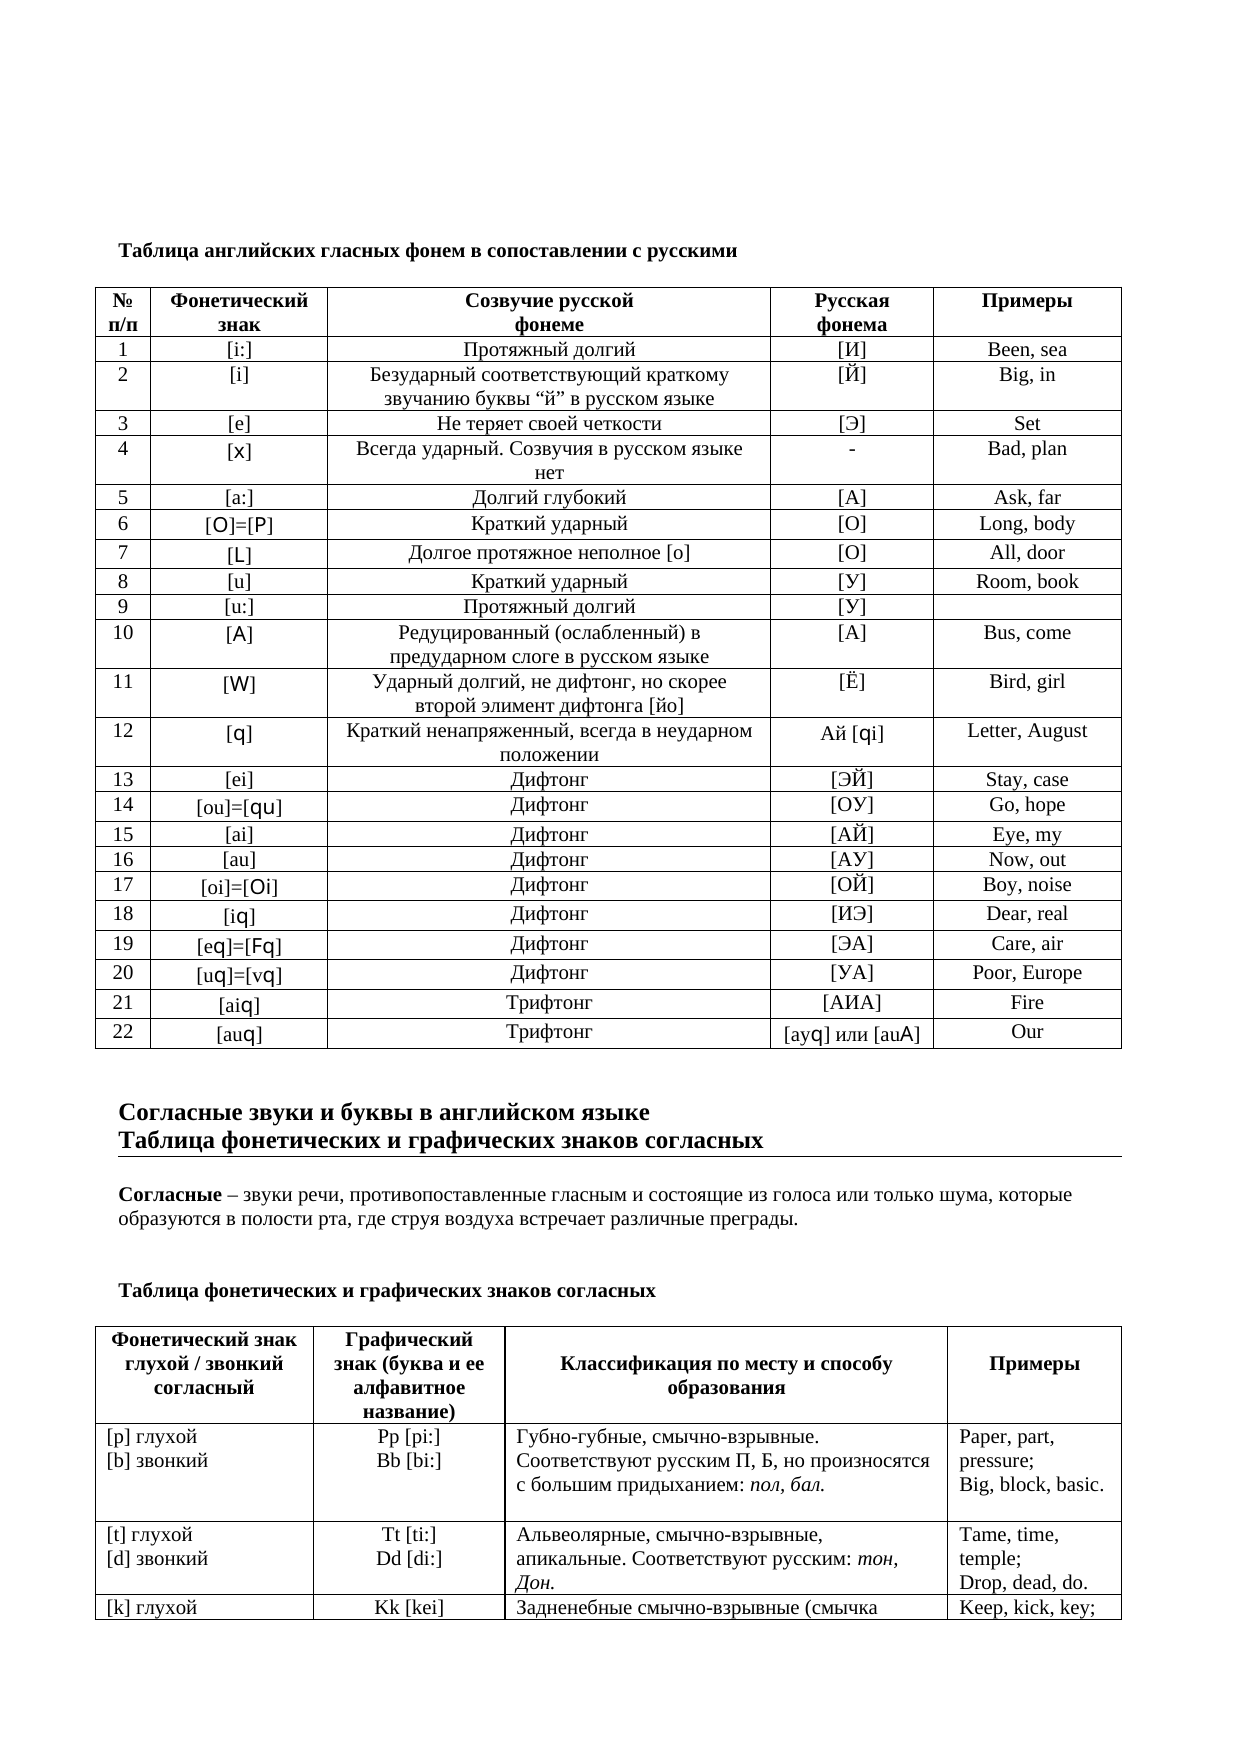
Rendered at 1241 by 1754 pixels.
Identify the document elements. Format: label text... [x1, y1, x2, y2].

table_cell [ai] [151, 822, 327, 846]
table_cell [W] [151, 669, 327, 717]
table_cell [ЭЙ] [771, 767, 933, 791]
table_cell Long, body [934, 510, 1121, 539]
table_cell [uq]=[vq] [151, 960, 327, 989]
table_cell [q] [151, 718, 327, 766]
table_header Русская фонема [771, 288, 933, 336]
table_cell 19 [96, 931, 150, 959]
table_cell [auq] [151, 1019, 327, 1048]
table_cell 16 [96, 847, 150, 871]
table_header Созвучие русской фонеме [328, 288, 770, 336]
table_cell Долгое протяжное неполное [o] [328, 540, 770, 568]
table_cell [506, 1595, 947, 1619]
table_cell Не теряет своей четкости [328, 411, 770, 435]
table_cell Ай [qi] [771, 718, 933, 766]
table_cell [ou]=[qu] [151, 792, 327, 821]
table_cell 10 [96, 620, 150, 668]
table_cell Big, in [934, 362, 1121, 410]
table_cell Дифтонг [328, 767, 770, 791]
table_cell Stay, case [934, 767, 1121, 791]
table_cell [x] [151, 436, 327, 484]
table_cell [O]=[P] [151, 510, 327, 539]
table_cell [И] [771, 337, 933, 361]
table_cell Дифтонг [328, 931, 770, 959]
table_cell Kk [kei] Gg [dZi:] [314, 1595, 504, 1619]
table_cell [eq]=[Fq] [151, 931, 327, 959]
table_cell [t] глухой [d] звонкий [96, 1522, 313, 1594]
table_cell 5 [96, 485, 150, 509]
table_cell Дифтонг [328, 901, 770, 930]
table_cell [А] [771, 485, 933, 509]
table_cell [У] [771, 595, 933, 618]
table_cell Pp [pi:] Bb [bi:] [314, 1424, 504, 1521]
table_header Классификация по месту и способу образования [506, 1327, 947, 1423]
table_cell Дифтонг [328, 822, 770, 846]
table_cell [АИА] [771, 990, 933, 1018]
text Согласные звуки и буквы в английском языке [118, 1097, 1122, 1126]
table_header Графический знак (буква и ее алфавитное название) [314, 1327, 504, 1423]
table_cell [УА] [771, 960, 933, 989]
table_cell Трифтонг [328, 1019, 770, 1048]
table_cell 21 [96, 990, 150, 1018]
subtitle Таблица английских гласных фонем в сопоставлении с русскими [118, 238, 1122, 262]
table_header Фонетический знак глухой / звонкий согласный [96, 1327, 313, 1423]
table_cell [АУ] [771, 847, 933, 871]
table_cell 2 [96, 362, 150, 410]
table_cell Bird, girl [934, 669, 1121, 717]
table_cell Tt [ti:] Dd [di:] [314, 1522, 504, 1594]
table_cell Now, out [934, 847, 1121, 871]
table_cell Долгий глубокий [328, 485, 770, 509]
table_cell Eye, my [934, 822, 1121, 846]
table_cell Краткий ударный [328, 510, 770, 539]
table_cell 8 [96, 569, 150, 593]
table_cell 12 [96, 718, 150, 766]
table_cell [p] глухой [b] звонкий [96, 1424, 313, 1521]
table_cell [au] [151, 847, 327, 871]
table_cell [АЙ] [771, 822, 933, 846]
table_cell Краткий ударный [328, 569, 770, 593]
table_cell 9 [96, 595, 150, 618]
table_cell [О] [771, 510, 933, 539]
table_cell [e] [151, 411, 327, 435]
table_cell Letter, August [934, 718, 1121, 766]
table_cell 13 [96, 767, 150, 791]
table_cell Go, hope [934, 792, 1121, 821]
table_cell [ИЭ] [771, 901, 933, 930]
table_cell [i:] [151, 337, 327, 361]
table_header Примеры [934, 288, 1121, 336]
table_cell Дифтонг [328, 792, 770, 821]
table_cell Дифтонг [328, 847, 770, 871]
table_header Примеры [948, 1327, 1121, 1423]
table_cell Bus, come [934, 620, 1121, 668]
table_cell 7 [96, 540, 150, 568]
table_cell 3 [96, 411, 150, 435]
table_cell Tame, time, temple; Drop, dead, do. [948, 1522, 1121, 1594]
table_cell 20 [96, 960, 150, 989]
table_cell Bad, plan [934, 436, 1121, 484]
text Согласные – звуки речи, противопоставленные гласным и состоящие из голоса или только шума, которые образуются в полости рта, где струя воздуха встречает различные преграды. [118, 1182, 1122, 1230]
table_cell Губно-губные, смычно-взрывные. Соответствуют русским П, Б, но произносятся с большим придыханием: пол, бал. [506, 1424, 947, 1521]
table_cell [u] [151, 569, 327, 593]
table_cell Ask, far [934, 485, 1121, 509]
table_cell Fire [934, 990, 1121, 1018]
table_cell 11 [96, 669, 150, 717]
table_cell Paper, part, pressure; Big, block, basic. [948, 1424, 1121, 1521]
table_cell Всегда ударный. Созвучия в русском языке нет [328, 436, 770, 484]
table_cell Been, sea [934, 337, 1121, 361]
table_cell Протяжный долгий [328, 595, 770, 618]
table_cell Дифтонг [328, 960, 770, 989]
table_cell Boy, noise [934, 872, 1121, 900]
table_cell - [771, 436, 933, 484]
table_cell 22 [96, 1019, 150, 1048]
table_cell [u:] [151, 595, 327, 618]
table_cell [948, 1595, 1121, 1619]
table_cell Dear, real [934, 901, 1121, 930]
table_cell Редуцированный (ослабленный) в предударном слоге в русском языке [328, 620, 770, 668]
table_cell Трифтонг [328, 990, 770, 1018]
table_cell Set [934, 411, 1121, 435]
table_cell [a:] [151, 485, 327, 509]
table_cell Альвеолярные, смычно-взрывные, апикальные. Соответствуют русским: тон, Дон. [506, 1522, 947, 1594]
table_cell 1 [96, 337, 150, 361]
table_cell [ОЙ] [771, 872, 933, 900]
table_cell 17 [96, 872, 150, 900]
table_cell [ayq] или [auA] [771, 1019, 933, 1048]
table_cell [aiq] [151, 990, 327, 1018]
table_header Фонетический знак [151, 288, 327, 336]
table_cell [Ё] [771, 669, 933, 717]
table_cell [ОУ] [771, 792, 933, 821]
table_cell Краткий ненапряженный, всегда в неударном положении [328, 718, 770, 766]
table_cell [ЭА] [771, 931, 933, 959]
table_cell Дифтонг [328, 872, 770, 900]
table_cell [oi]=[Oi] [151, 872, 327, 900]
subtitle Таблица фонетических и графических знаков согласных [118, 1278, 1122, 1302]
table_cell 14 [96, 792, 150, 821]
table_cell [У] [771, 569, 933, 593]
table_cell Безударный соответствующий краткому звучанию буквы “й” в русском языке [328, 362, 770, 410]
table_cell Протяжный долгий [328, 337, 770, 361]
table_cell 4 [96, 436, 150, 484]
table_cell [934, 595, 1121, 618]
table_cell [Э] [771, 411, 933, 435]
table_cell [ei] [151, 767, 327, 791]
table_cell [iq] [151, 901, 327, 930]
table_cell [А] [771, 620, 933, 668]
table_cell Ударный долгий, не дифтонг, но скорее второй элимент дифтонга [йо] [328, 669, 770, 717]
table_cell 18 [96, 901, 150, 930]
table_cell [Й] [771, 362, 933, 410]
text Таблица фонетических и графических знаков согласных [118, 1126, 1122, 1156]
table_cell 15 [96, 822, 150, 846]
table_cell Care, air [934, 931, 1121, 959]
table_cell [A] [151, 620, 327, 668]
table_cell Poor, Europe [934, 960, 1121, 989]
table_cell 6 [96, 510, 150, 539]
table_cell [О] [771, 540, 933, 568]
table_cell Our [934, 1019, 1121, 1048]
table_cell Room, book [934, 569, 1121, 593]
table_cell All, door [934, 540, 1121, 568]
table_cell [L] [151, 540, 327, 568]
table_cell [96, 1595, 313, 1619]
table_cell [i] [151, 362, 327, 410]
table_header № п/п [96, 288, 150, 336]
